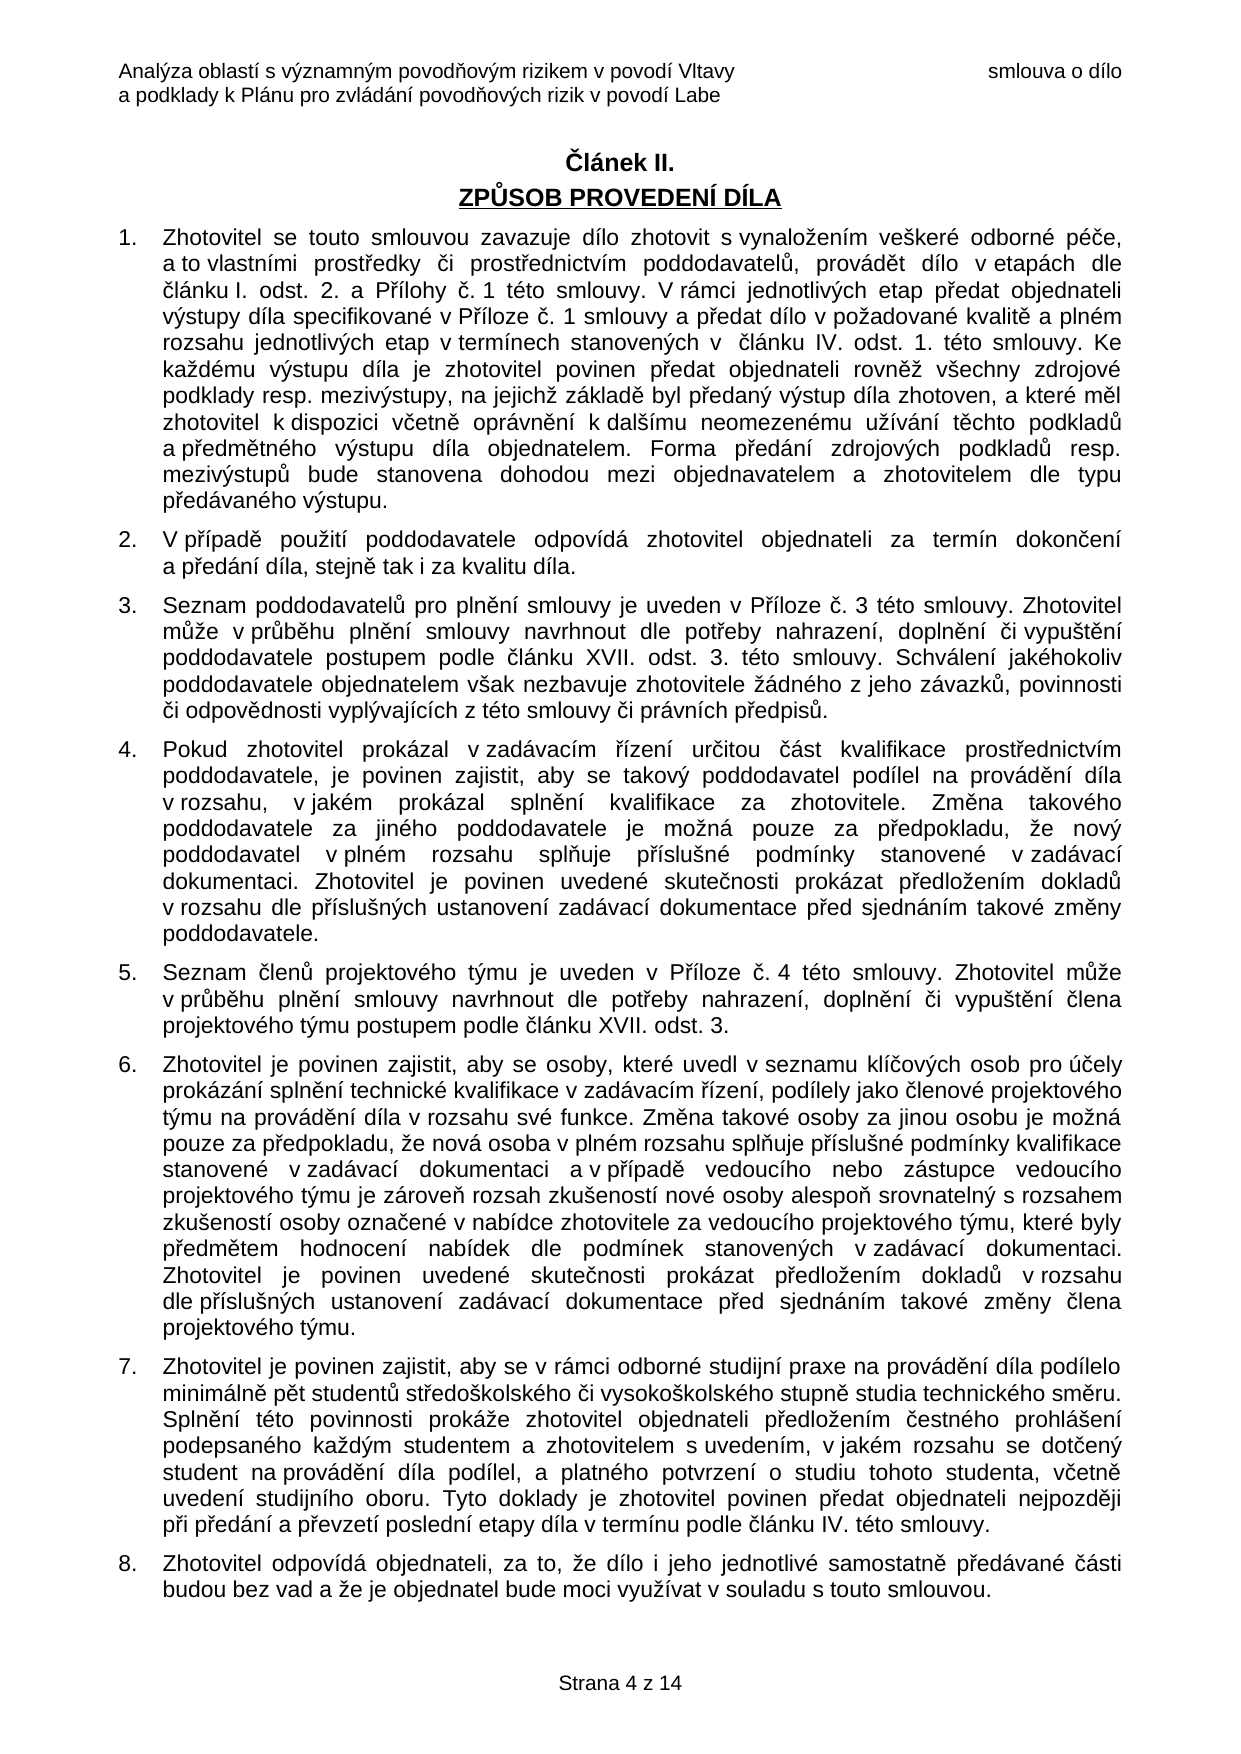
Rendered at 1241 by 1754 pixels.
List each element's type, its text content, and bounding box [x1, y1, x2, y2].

text Seznam poddodavatelů pro plnění smlouvy je uveden v Příloze č. 3 této smlouvy. Zhotovitel může v průběhu plnění smlouvy navrhnout dle potřeby nahrazení, doplnění či vypuštění poddodavatele postupem podle článku XVII. odst. 3. této smlouvy. Schválení jakéhokoliv poddodavatele objednatelem však nezbavuje zhotovitele žádného z jeho závazků, povinnosti či odpovědnosti vyplývajících z této smlouvy či právních předpisů. [118, 592, 1122, 723]
text Pokud zhotovitel prokázal v zadávacím řízení určitou část kvalifikace prostřednictvím poddodavatele, je povinen zajistit, aby se takový poddodavatel podílel na provádění díla v rozsahu, v jakém prokázal splnění kvalifikace za zhotovitele. Změna takového poddodavatele za jiného poddodavatele je možná pouze za předpokladu, že nový poddodavatel v plném rozsahu splňuje příslušné podmínky stanovené v zadávací dokumentaci. Zhotovitel je povinen uvedené skutečnosti prokázat předložením dokladů v rozsahu dle příslušných ustanovení zadávací dokumentace před sjednáním takové změny poddodavatele. [118, 736, 1122, 947]
text Seznam členů projektového týmu je uveden v Příloze č. 4 této smlouvy. Zhotovitel může v průběhu plnění smlouvy navrhnout dle potřeby nahrazení, doplnění či vypuštění člena projektového týmu postupem podle článku XVII. odst. 3. [118, 959, 1122, 1038]
text V případě použití poddodavatele odpovídá zhotovitel objednateli za termín dokončení a předání díla, stejně tak i za kvalitu díla. [118, 526, 1122, 579]
text Zhotovitel je povinen zajistit, aby se v rámci odborné studijní praxe na provádění díla podílelo minimálně pět studentů středoškolského či vysokoškolského stupně studia technického směru. Splnění této povinnosti prokáže zhotovitel objednateli předložením čestného prohlášení podepsaného každým studentem a zhotovitelem s uvedením, v jakém rozsahu se dotčený student na provádění díla podílel, a platného potvrzení o studiu tohoto studenta, včetně uvedení studijního oboru. Tyto doklady je zhotovitel povinen předat objednateli nejpozději při předání a převzetí poslední etapy díla v termínu podle článku IV. této smlouvy. [118, 1353, 1122, 1538]
text Zhotovitel odpovídá objednateli, za to, že dílo i jeho jednotlivé samostatně předávané části budou bez vad a že je objednatel bude moci využívat v souladu s touto smlouvou. [118, 1550, 1122, 1603]
text Zhotovitel je povinen zajistit, aby se osoby, které uvedl v seznamu klíčových osob pro účely prokázání splnění technické kvalifikace v zadávacím řízení, podílely jako členové projektového týmu na provádění díla v rozsahu své funkce. Změna takové osoby za jinou osobu je možná pouze za předpokladu, že nová osoba v plném rozsahu splňuje příslušné podmínky kvalifikace stanovené v zadávací dokumentaci a v případě vedoucího nebo zástupce vedoucího projektového týmu je zároveň rozsah zkušeností nové osoby alespoň srovnatelný s rozsahem zkušeností osoby označené v nabídce zhotovitele za vedoucího projektového týmu, které byly předmětem hodnocení nabídek dle podmínek stanovených v zadávací dokumentaci. Zhotovitel je povinen uvedené skutečnosti prokázat předložením dokladů v rozsahu dle příslušných ustanovení zadávací dokumentace před sjednáním takové změny člena projektového týmu. [118, 1051, 1122, 1341]
subtitle ZPŮSOB PROVEDENÍ DÍLA [118, 183, 1122, 211]
text Zhotovitel se touto smlouvou zavazuje dílo zhotovit s vynaložením veškeré odborné péče, a to vlastními prostředky či prostřednictvím poddodavatelů, provádět dílo v etapách dle článku I. odst. 2. a Přílohy č. 1 této smlouvy. V rámci jednotlivých etap předat objednateli výstupy díla specifikované v Příloze č. 1 smlouvy a předat dílo v požadované kvalitě a plném rozsahu jednotlivých etap v termínech stanovených v článku IV. odst. 1. této smlouvy. Ke každému výstupu díla je zhotovitel povinen předat objednateli rovněž všechny zdrojové podklady resp. mezivýstupy, na jejichž základě byl předaný výstup díla zhotoven, a které měl zhotovitel k dispozici včetně oprávnění k dalšímu neomezenému užívání těchto podkladů a předmětného výstupu díla objednatelem. Forma předání zdrojových podkladů resp. mezivýstupů bude stanovena dohodou mezi objednavatelem a zhotovitelem dle typu předávaného výstupu. [118, 224, 1122, 514]
subtitle Článek II. [118, 148, 1122, 176]
